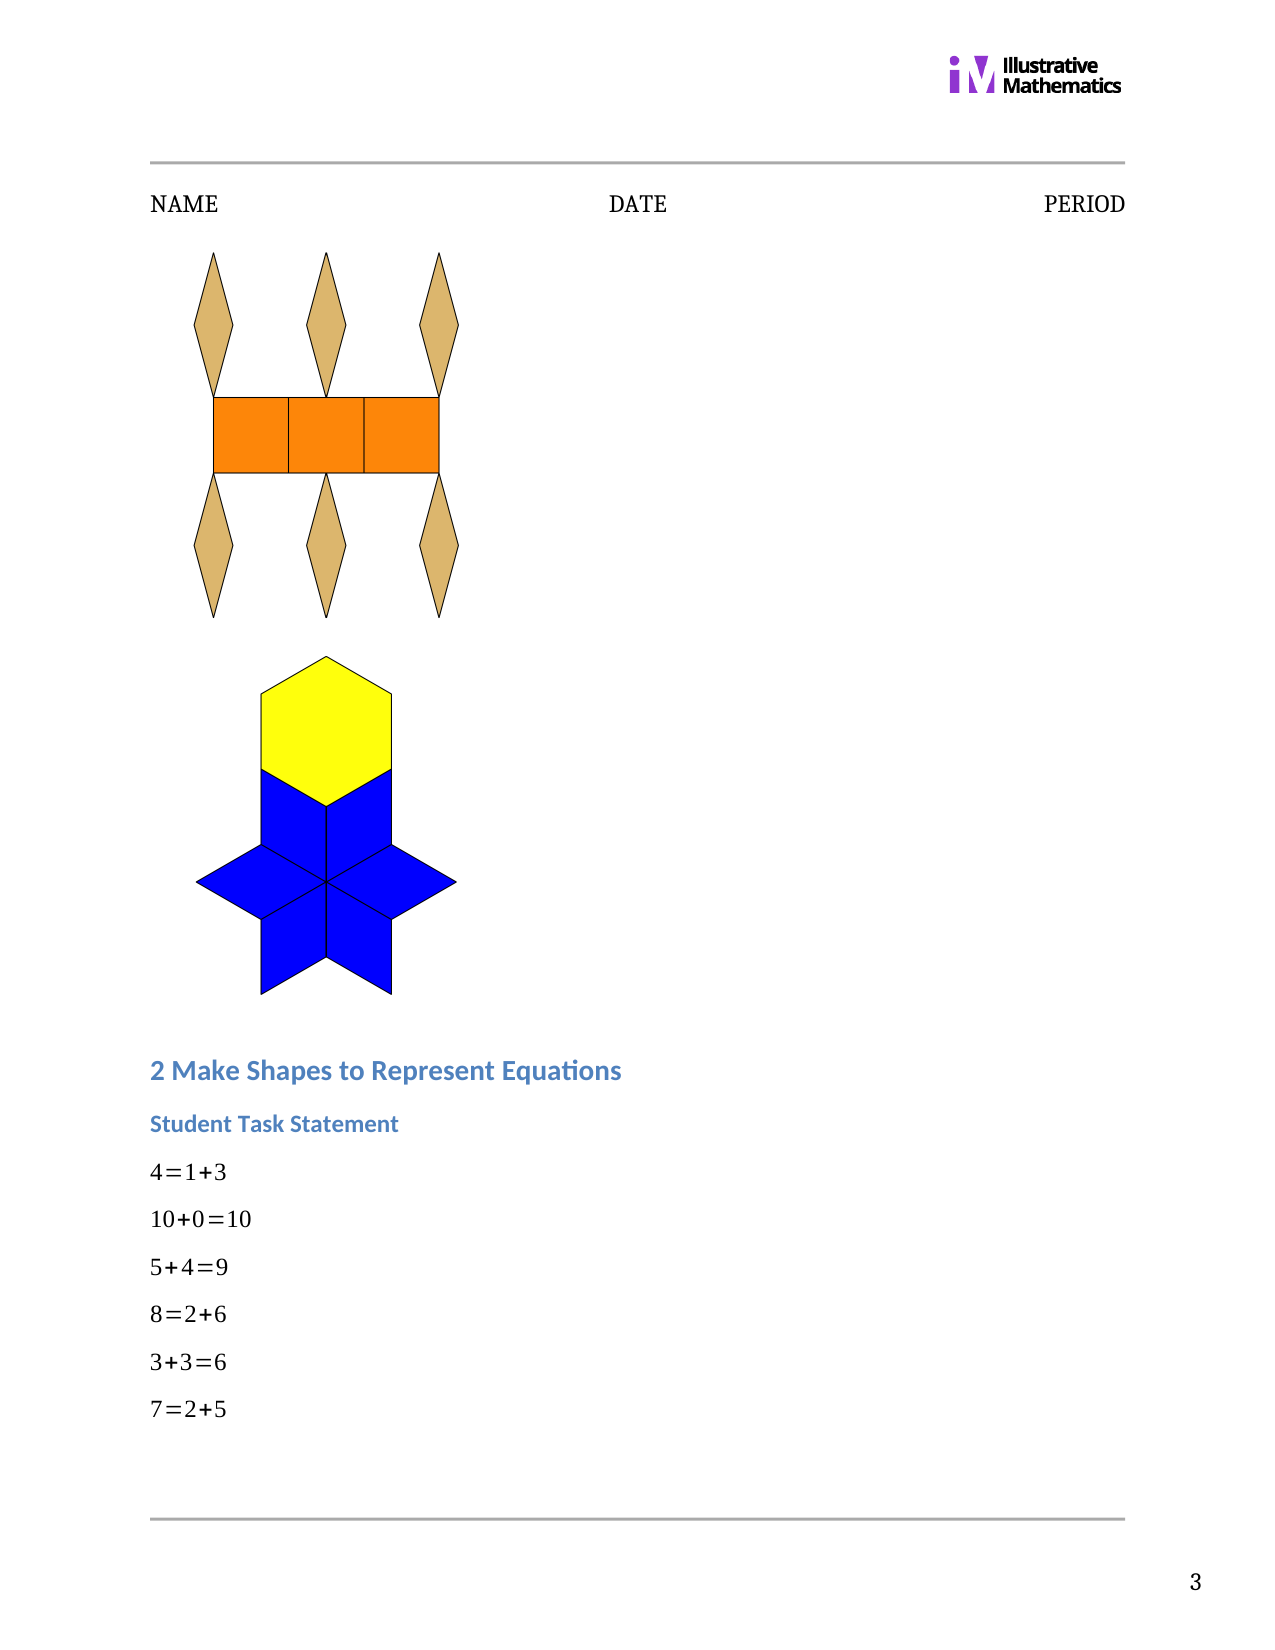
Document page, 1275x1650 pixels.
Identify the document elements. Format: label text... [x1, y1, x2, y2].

picture [949, 55, 1121, 93]
subtitle 2 Make Shapes to Represent Equations [150, 1052, 1125, 1088]
picture [168, 247, 484, 623]
picture [168, 641, 484, 1032]
subtitle Student Task Statement [150, 1108, 1125, 1139]
